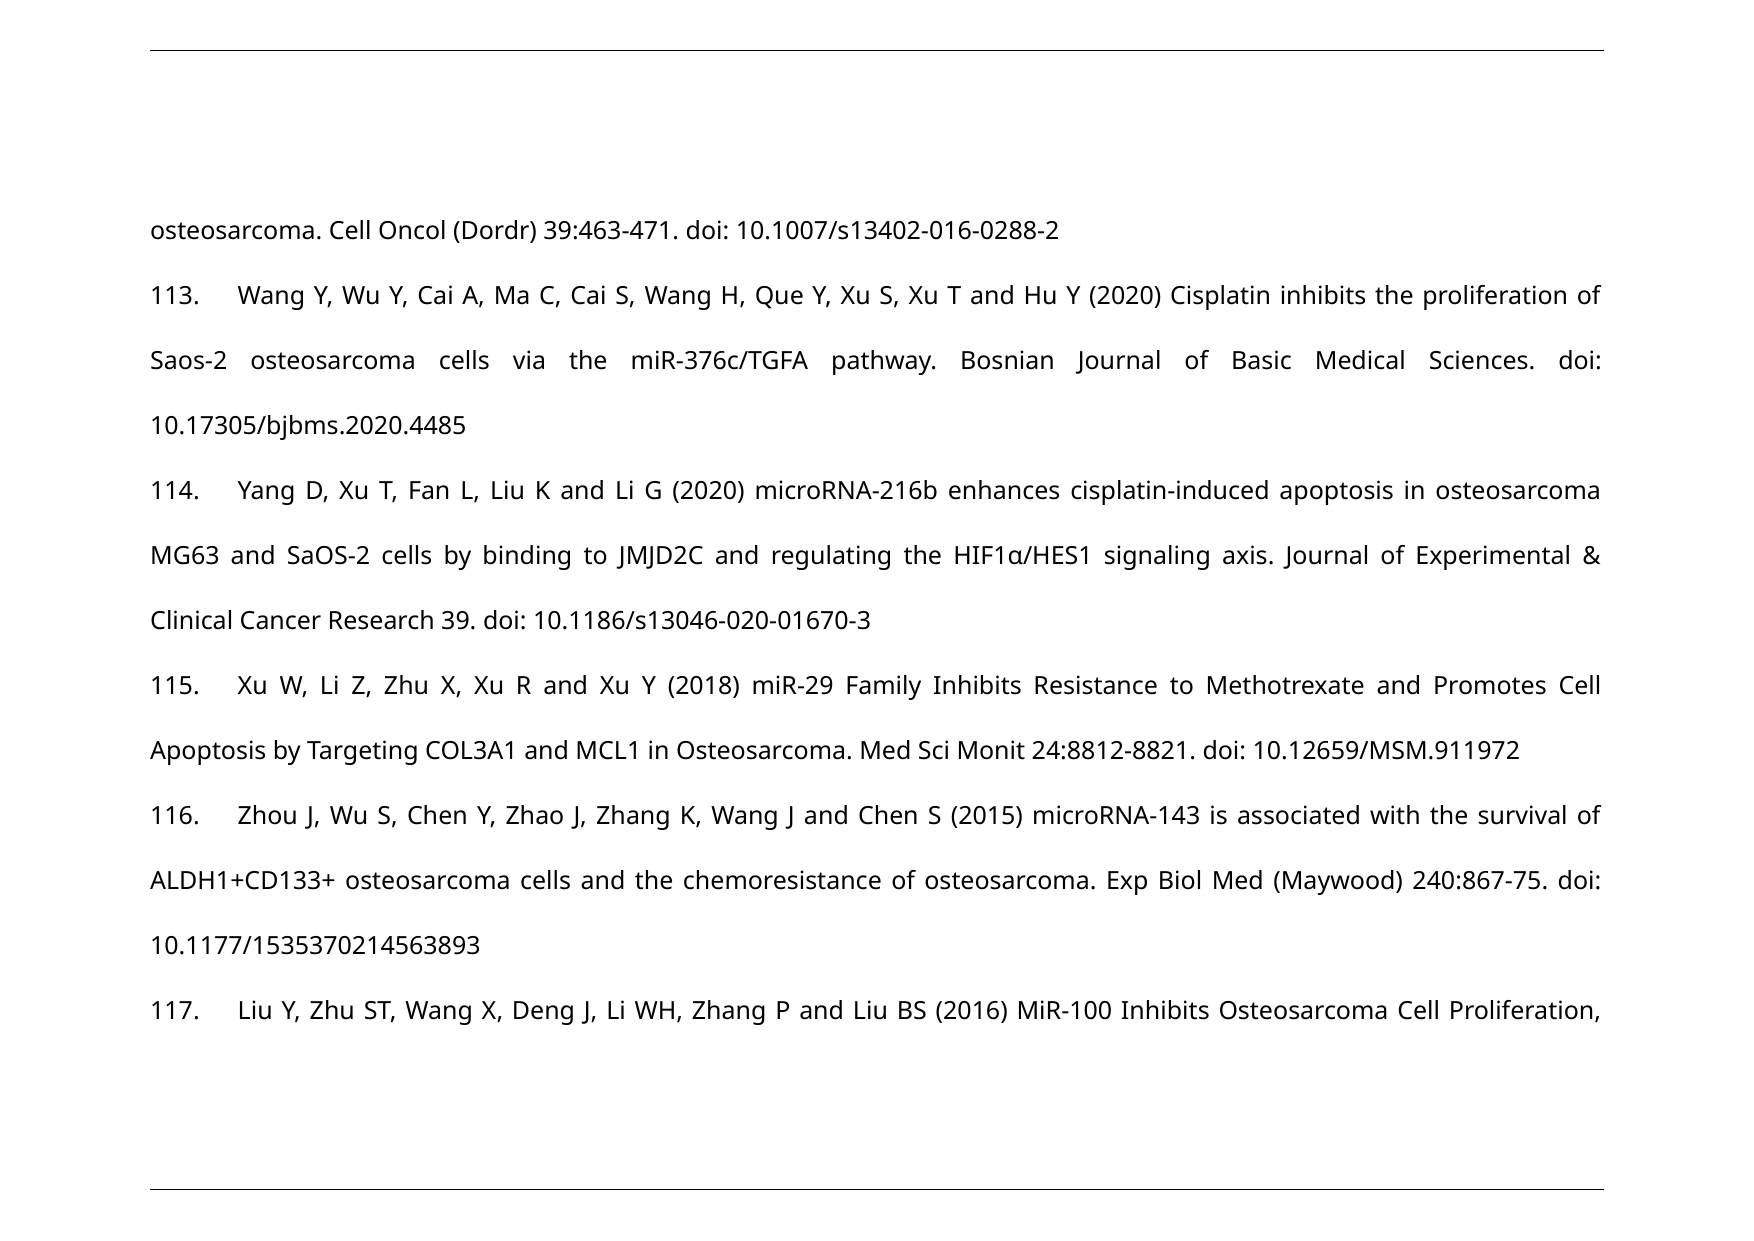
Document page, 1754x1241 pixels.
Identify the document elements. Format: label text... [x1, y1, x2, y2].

text 116. Zhou J, Wu S, Chen Y, Zhao J, Zhang K, Wang J and Chen S (2015) microRNA-143 is associated with the survival of ALDH1+CD133+ osteosarcoma cells and the chemoresistance of osteosarcoma. Exp Biol Med (Maywood) 240:867-75. doi: 10.1177/1535370214563893 [150, 783, 1604, 978]
text 114. Yang D, Xu T, Fan L, Liu K and Li G (2020) microRNA-216b enhances cisplatin-induced apoptosis in osteosarcoma MG63 and SaOS-2 cells by binding to JMJD2C and regulating the HIF1α/HES1 signaling axis. Journal of Experimental & Clinical Cancer Research 39. doi: 10.1186/s13046-020-01670-3 [150, 458, 1604, 653]
text 113. Wang Y, Wu Y, Cai A, Ma C, Cai S, Wang H, Que Y, Xu S, Xu T and Hu Y (2020) Cisplatin inhibits the proliferation of Saos-2 osteosarcoma cells via the miR-376c/TGFA pathway. Bosnian Journal of Basic Medical Sciences. doi: 10.17305/bjbms.2020.4485 [150, 263, 1604, 458]
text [150, 198, 1604, 263]
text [150, 978, 1604, 1043]
text 115. Xu W, Li Z, Zhu X, Xu R and Xu Y (2018) miR-29 Family Inhibits Resistance to Methotrexate and Promotes Cell Apoptosis by Targeting COL3A1 and MCL1 in Osteosarcoma. Med Sci Monit 24:8812-8821. doi: 10.12659/MSM.911972 [150, 653, 1604, 783]
